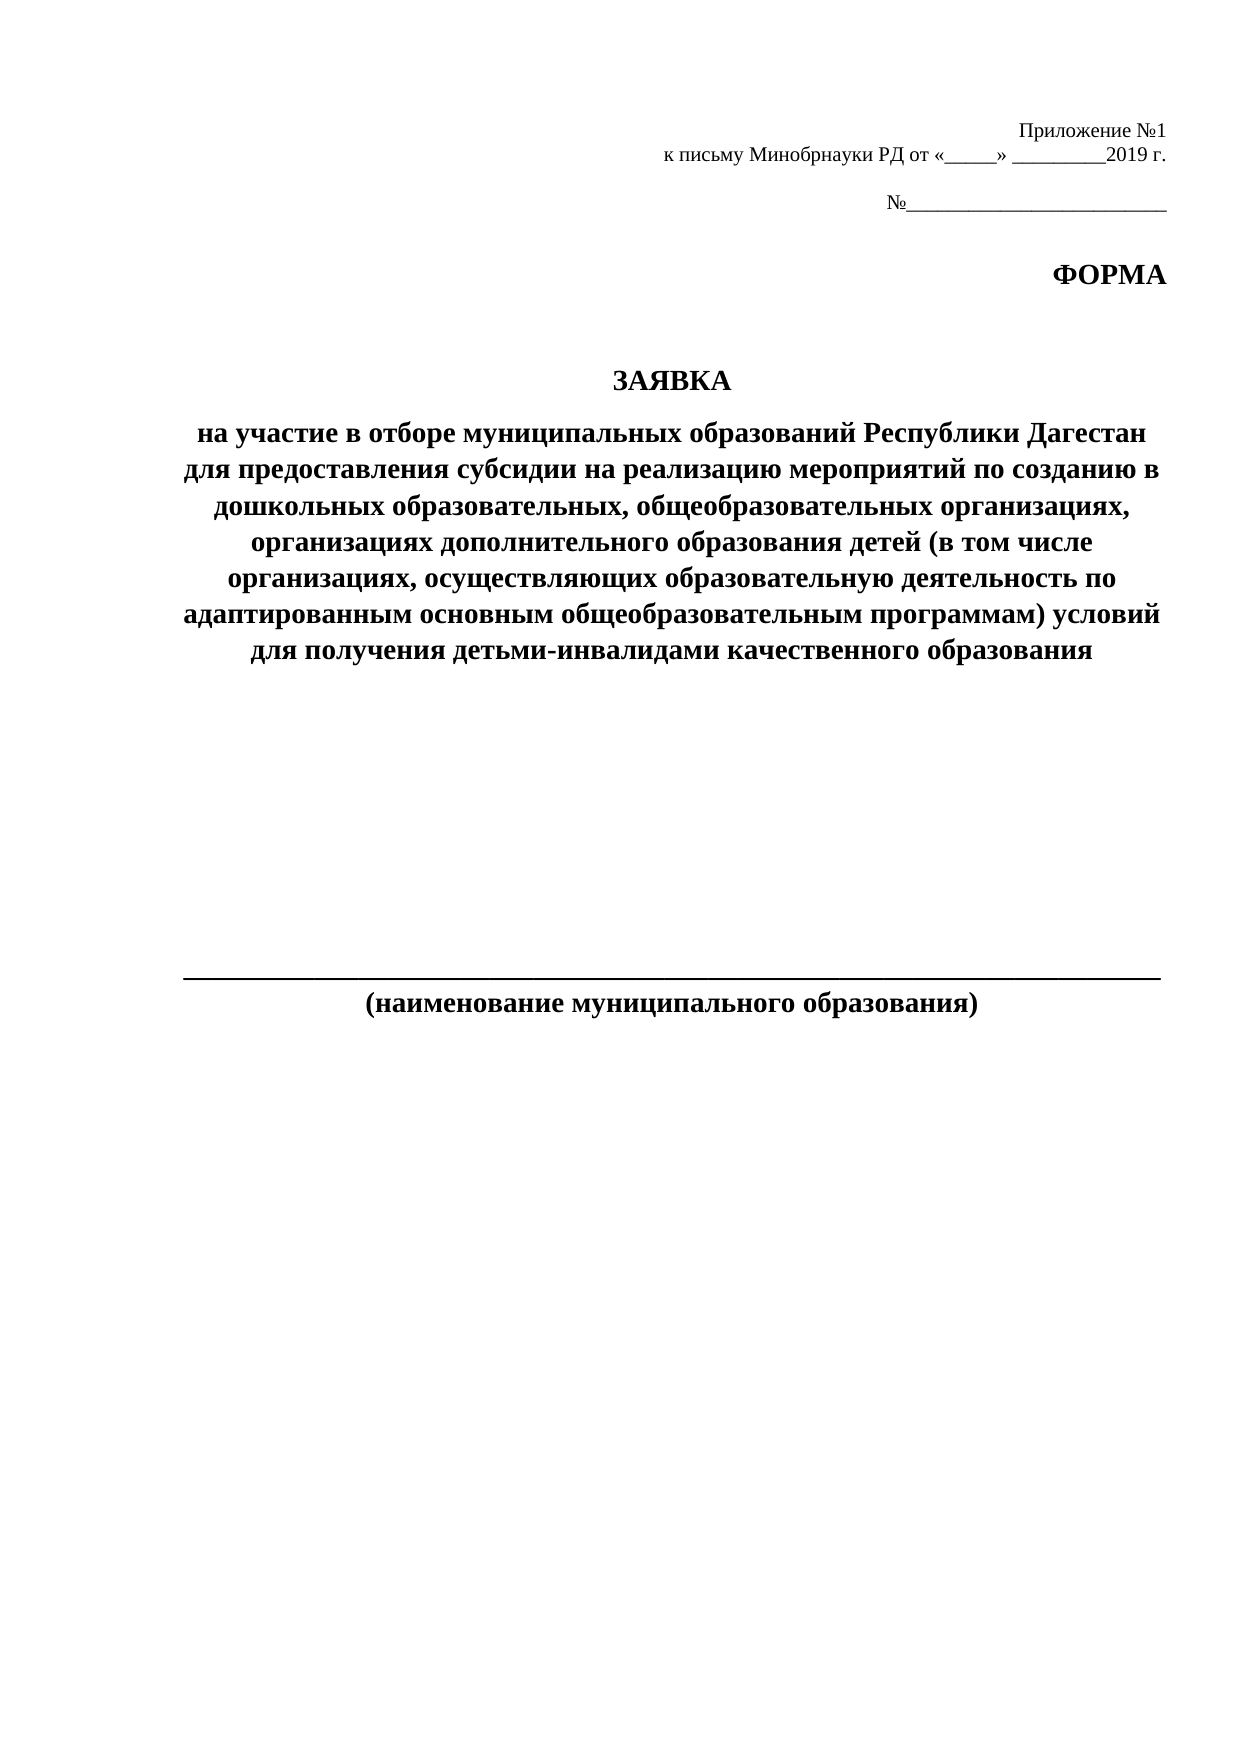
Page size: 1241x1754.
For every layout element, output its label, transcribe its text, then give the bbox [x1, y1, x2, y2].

text ___________________________________________________________________ (наименование муниципального образования) [177, 949, 1167, 1019]
text №_________________________ [177, 190, 1167, 214]
text ЗАЯВКА [177, 363, 1167, 396]
text на участие в отборе муниципальных образований Республики Дагестан для предоставления субсидии на реализацию мероприятий по созданию в дошкольных образовательных, общеобразовательных организациях, организациях дополнительного образования детей (в том числе организациях, осуществляющих образовательную деятельность по адаптированным основным общеобразовательным программам) условий для получения детьми-инвалидами качественного образования [177, 415, 1167, 666]
text к письму Минобрнауки РД от «_____» _________2019 г. [177, 142, 1167, 166]
text ФОРМА [177, 257, 1167, 291]
text Приложение №1 [177, 118, 1167, 142]
